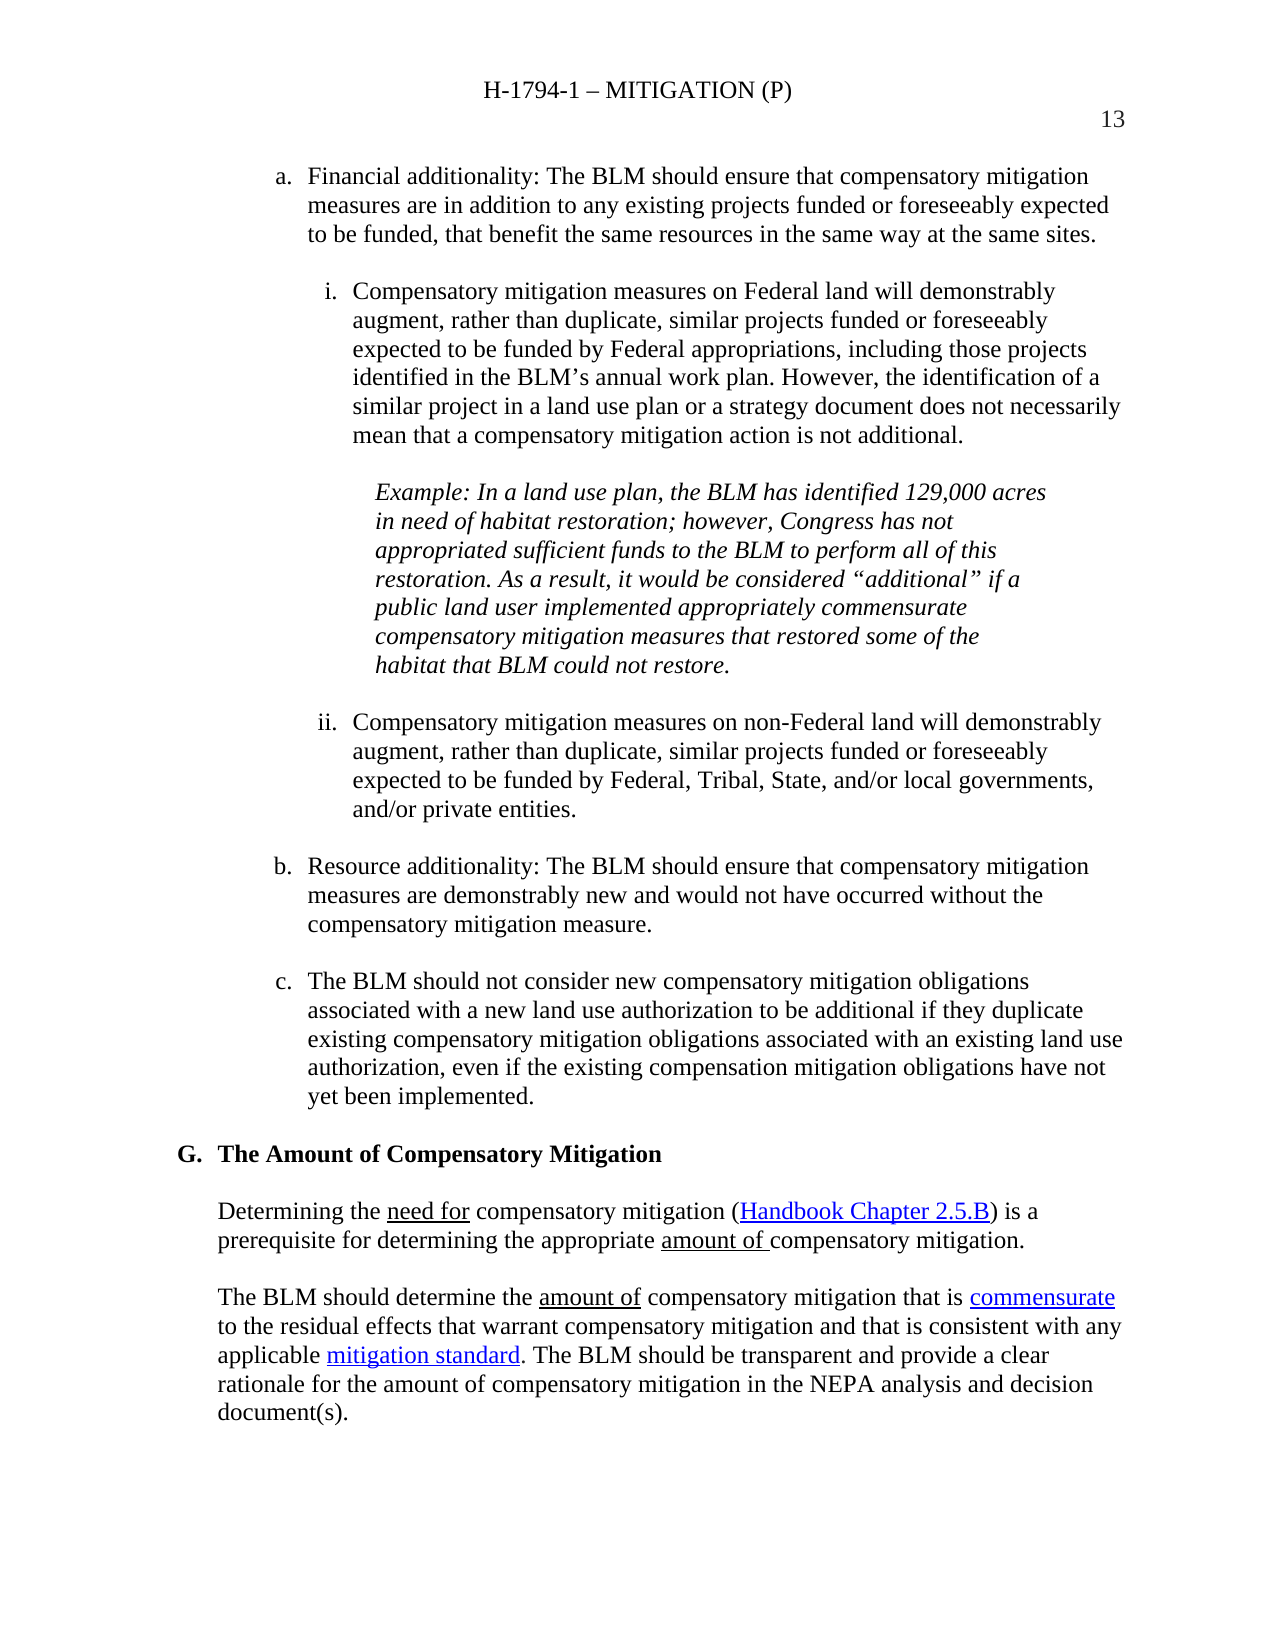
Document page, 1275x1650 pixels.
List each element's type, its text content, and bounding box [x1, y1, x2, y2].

list Compensatory mitigation measures on Federal land will demonstrably augment, rather than duplicate, similar projects funded or foreseeably expected to be funded by Federal appropriations, including those projects identified in the BLM’s annual work plan. However, the identification of a similar project in a land use plan or a strategy document does not necessarily mean that a compensatory mitigation action is not additional. [337, 276, 1125, 449]
list The BLM should determine the amount of compensatory mitigation that is commensurate to the residual effects that warrant compensatory mitigation and that is consistent with any applicable mitigation standard. The BLM should be transparent and provide a clear rationale for the amount of compensatory mitigation in the NEPA analysis and decision document(s). [217, 1282, 1125, 1426]
list Determining the need for compensatory mitigation (Handbook Chapter 2.5.B) is a prerequisite for determining the appropriate amount of compensatory mitigation. [217, 1196, 1125, 1254]
list The BLM should not consider new compensatory mitigation obligations associated with a new land use authorization to be additional if they duplicate existing compensatory mitigation obligations associated with an existing land use authorization, even if the existing compensation mitigation obligations have not yet been implemented. [292, 966, 1125, 1110]
list Compensatory mitigation measures on non-Federal land will demonstrably augment, rather than duplicate, similar projects funded or foreseeably expected to be funded by Federal, Tribal, State, and/or local governments, and/or private entities. [337, 707, 1125, 822]
list Resource additionality: The BLM should ensure that compensatory mitigation measures are demonstrably new and would not have occurred without the compensatory mitigation measure. [292, 851, 1125, 937]
list The Amount of Compensatory Mitigation [202, 1139, 1125, 1167]
list Example: In a land use plan, the BLM has identified 129,000 acres in need of habitat restoration; however, Congress has not appropriated sufficient funds to the BLM to perform all of this restoration. As a result, it would be considered “additional” if a public land user implemented appropriately commensurate compensatory mitigation measures that restored some of the habitat that BLM could not restore. [375, 477, 1050, 679]
list Financial additionality: The BLM should ensure that compensatory mitigation measures are in addition to any existing projects funded or foreseeably expected to be funded, that benefit the same resources in the same way at the same sites. [292, 161, 1125, 247]
